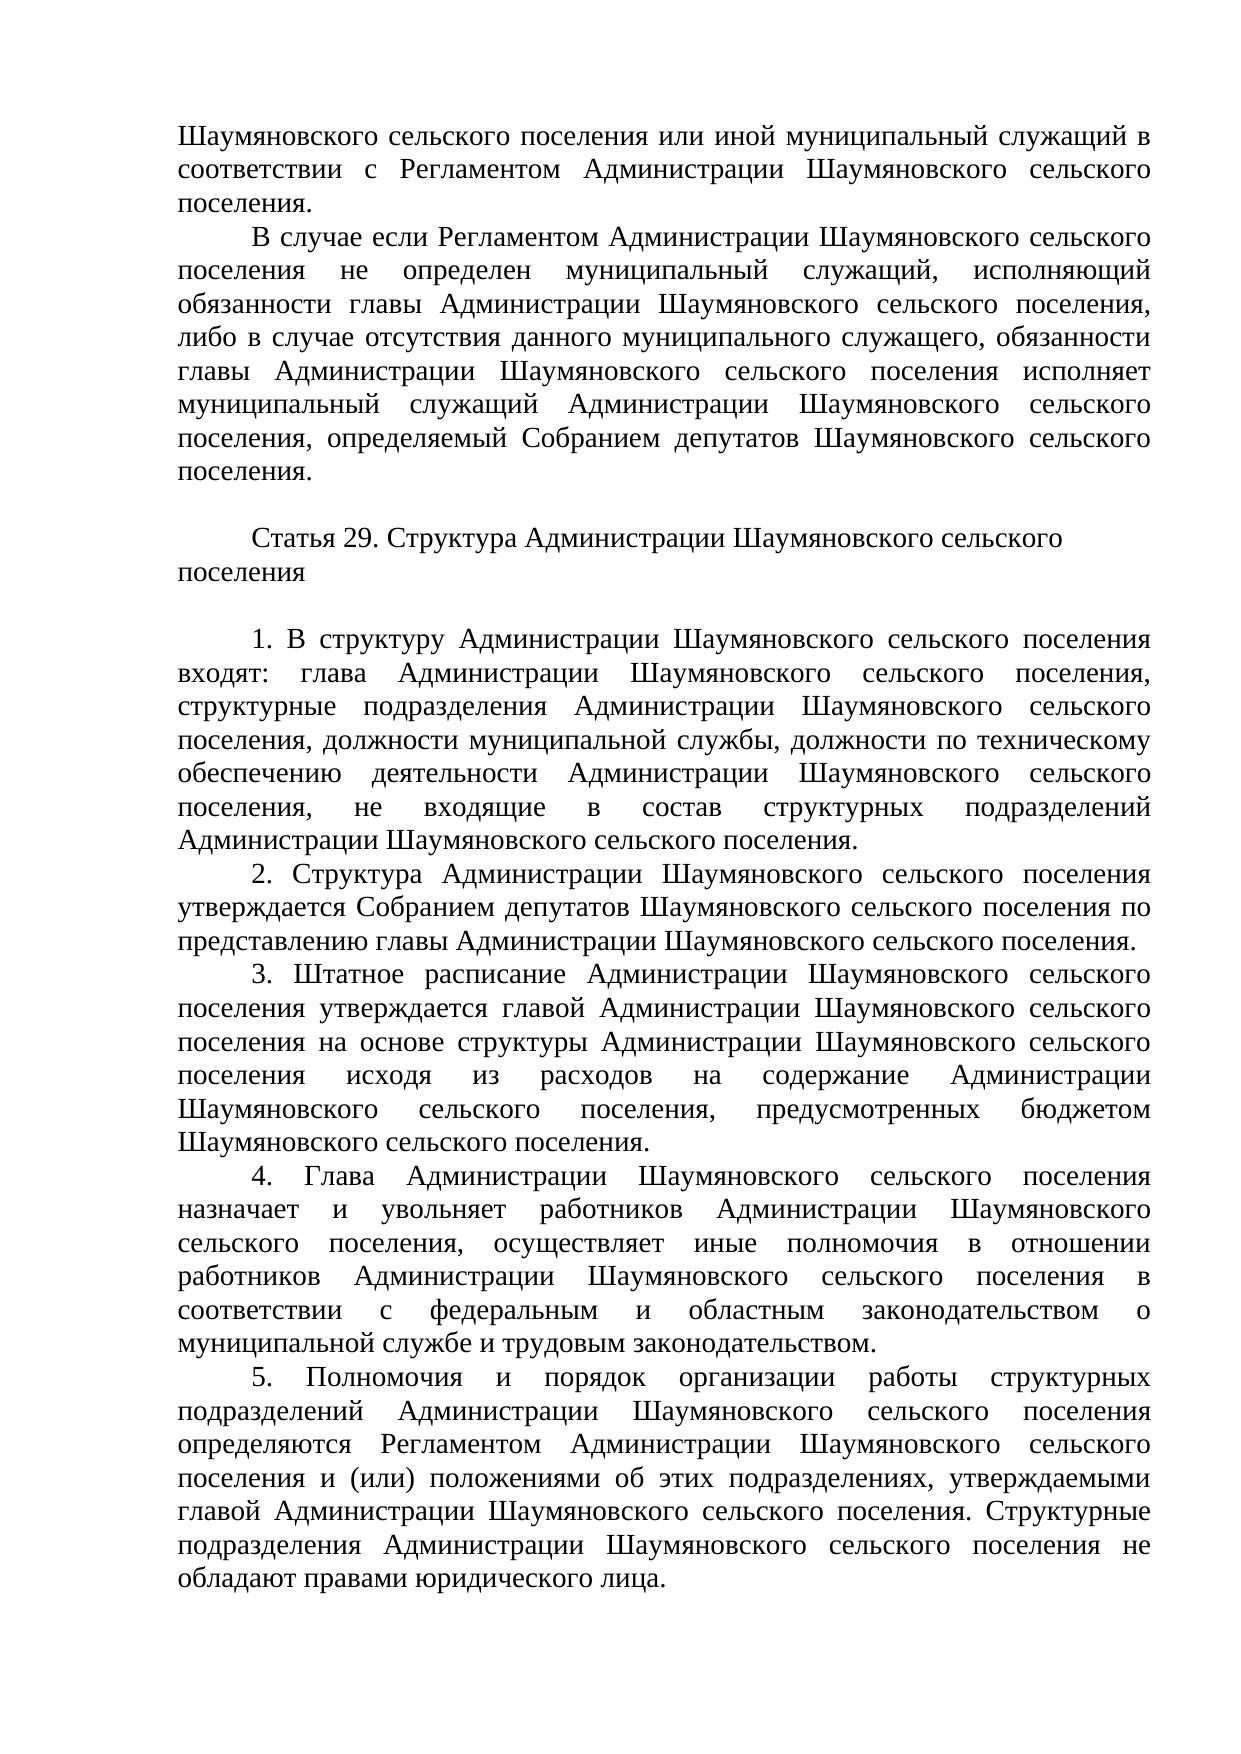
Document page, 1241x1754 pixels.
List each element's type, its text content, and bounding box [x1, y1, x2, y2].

text Статья 29. Структура Администрации Шаумяновского сельского поселения [177, 521, 1152, 588]
text В случае если Регламентом Администрации Шаумяновского сельского поселения не определен муниципальный служащий, исполняющий обязанности главы Администрации Шаумяновского сельского поселения, либо в случае отсутствия данного муниципального служащего, обязанности главы Администрации Шаумяновского сельского поселения исполняет муниципальный служащий Администрации Шаумяновского сельского поселения, определяемый Собранием депутатов Шаумяновского сельского поселения. [177, 219, 1152, 487]
text 2. Структура Администрации Шаумяновского сельского поселения утверждается Собранием депутатов Шаумяновского сельского поселения по представлению главы Администрации Шаумяновского сельского поселения. [177, 856, 1152, 957]
text 3. Штатное расписание Администрации Шаумяновского сельского поселения утверждается главой Администрации Шаумяновского сельского поселения на основе структуры Администрации Шаумяновского сельского поселения исходя из расходов на содержание Администрации Шаумяновского сельского поселения, предусмотренных бюджетом Шаумяновского сельского поселения. [177, 957, 1152, 1158]
text 4. Глава Администрации Шаумяновского сельского поселения назначает и увольняет работников Администрации Шаумяновского сельского поселения, осуществляет иные полномочия в отношении работников Администрации Шаумяновского сельского поселения в соответствии с федеральным и областным законодательством о муниципальной службе и трудовым законодательством. [177, 1158, 1152, 1359]
text 1. В структуру Администрации Шаумяновского сельского поселения входят: глава Администрации Шаумяновского сельского поселения, структурные подразделения Администрации Шаумяновского сельского поселения, должности муниципальной службы, должности по техническому обеспечению деятельности Администрации Шаумяновского сельского поселения, не входящие в состав структурных подразделений Администрации Шаумяновского сельского поселения. [177, 621, 1152, 856]
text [177, 118, 1152, 219]
text 5. Полномочия и порядок организации работы структурных подразделений Администрации Шаумяновского сельского поселения определяются Регламентом Администрации Шаумяновского сельского поселения и (или) положениями об этих подразделениях, утверждаемыми главой Администрации Шаумяновского сельского поселения. Структурные подразделения Администрации Шаумяновского сельского поселения не обладают правами юридического лица. [177, 1359, 1152, 1594]
